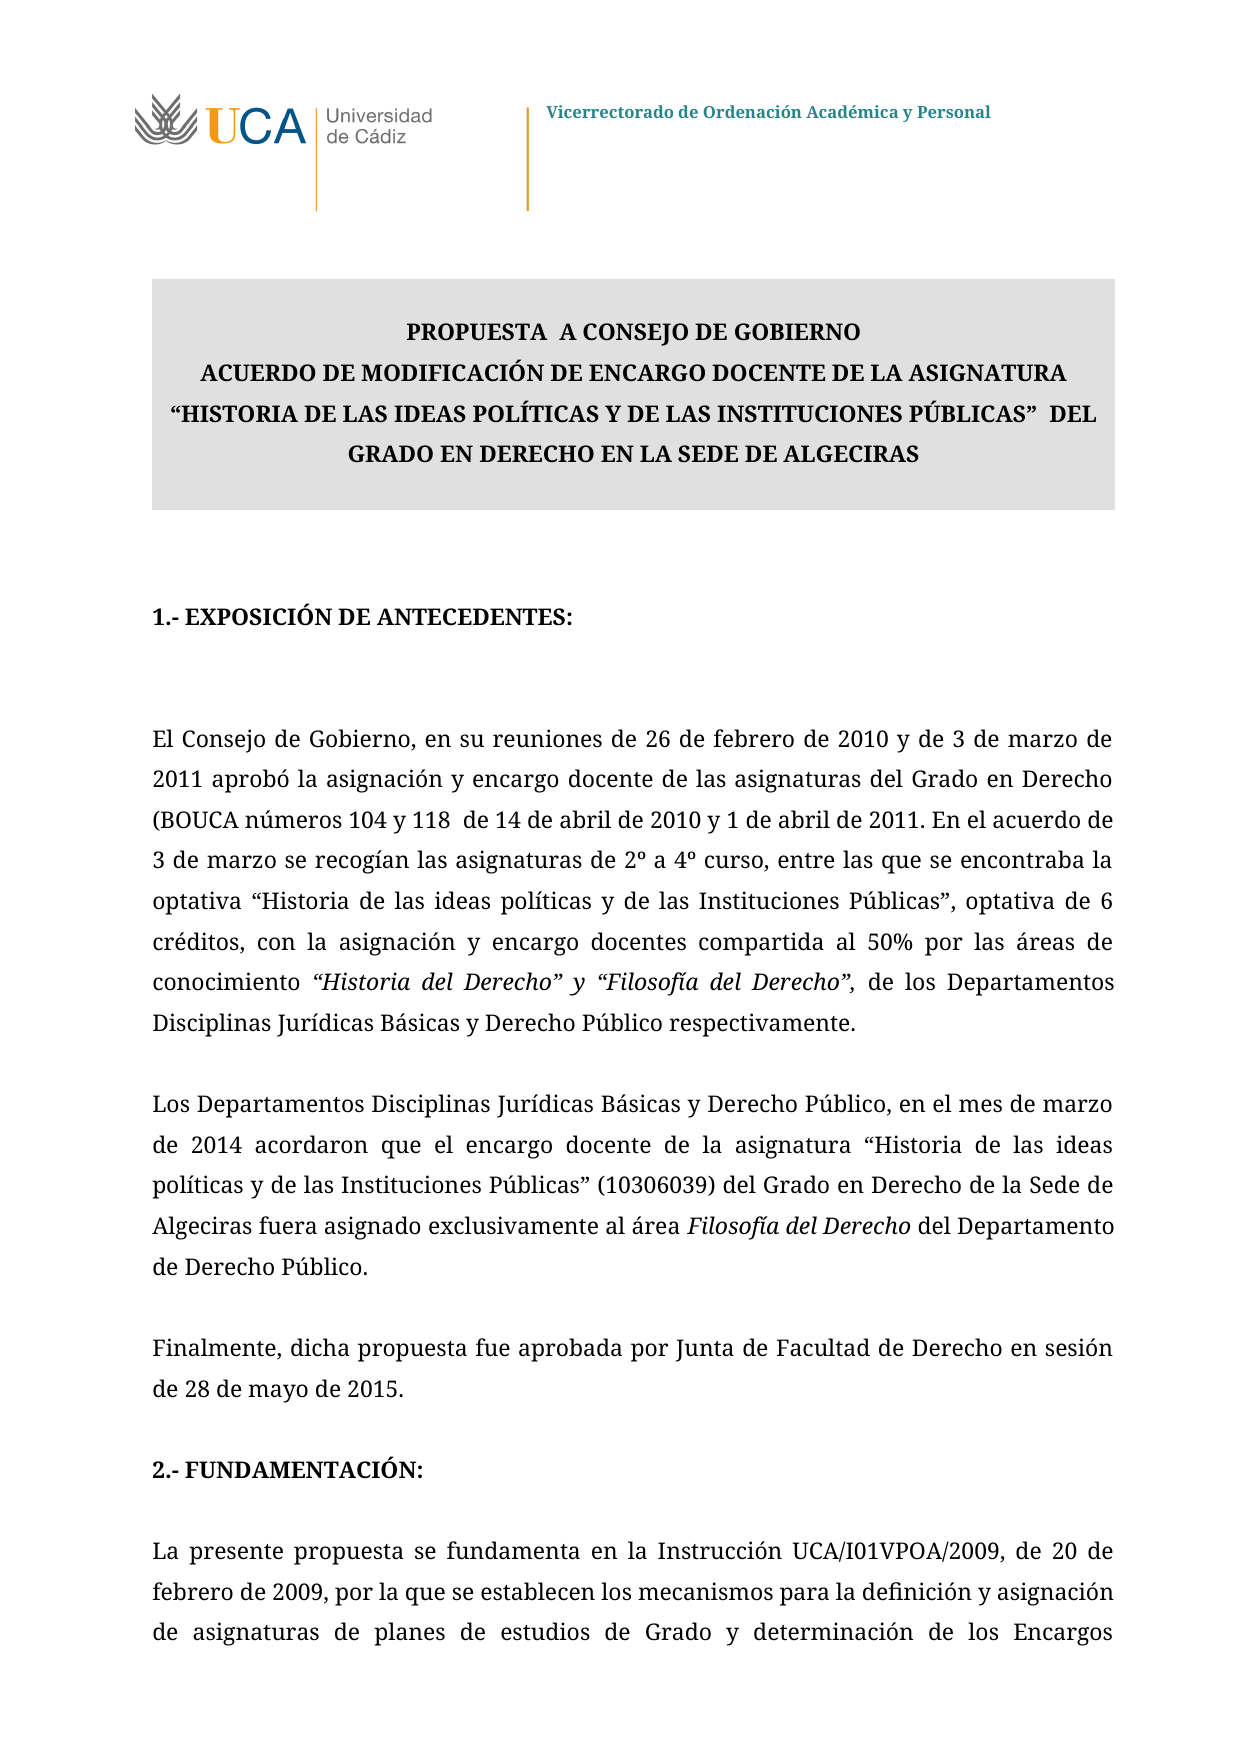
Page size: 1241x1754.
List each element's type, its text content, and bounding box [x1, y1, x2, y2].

picture [525, 75, 532, 230]
picture [114, 75, 452, 230]
